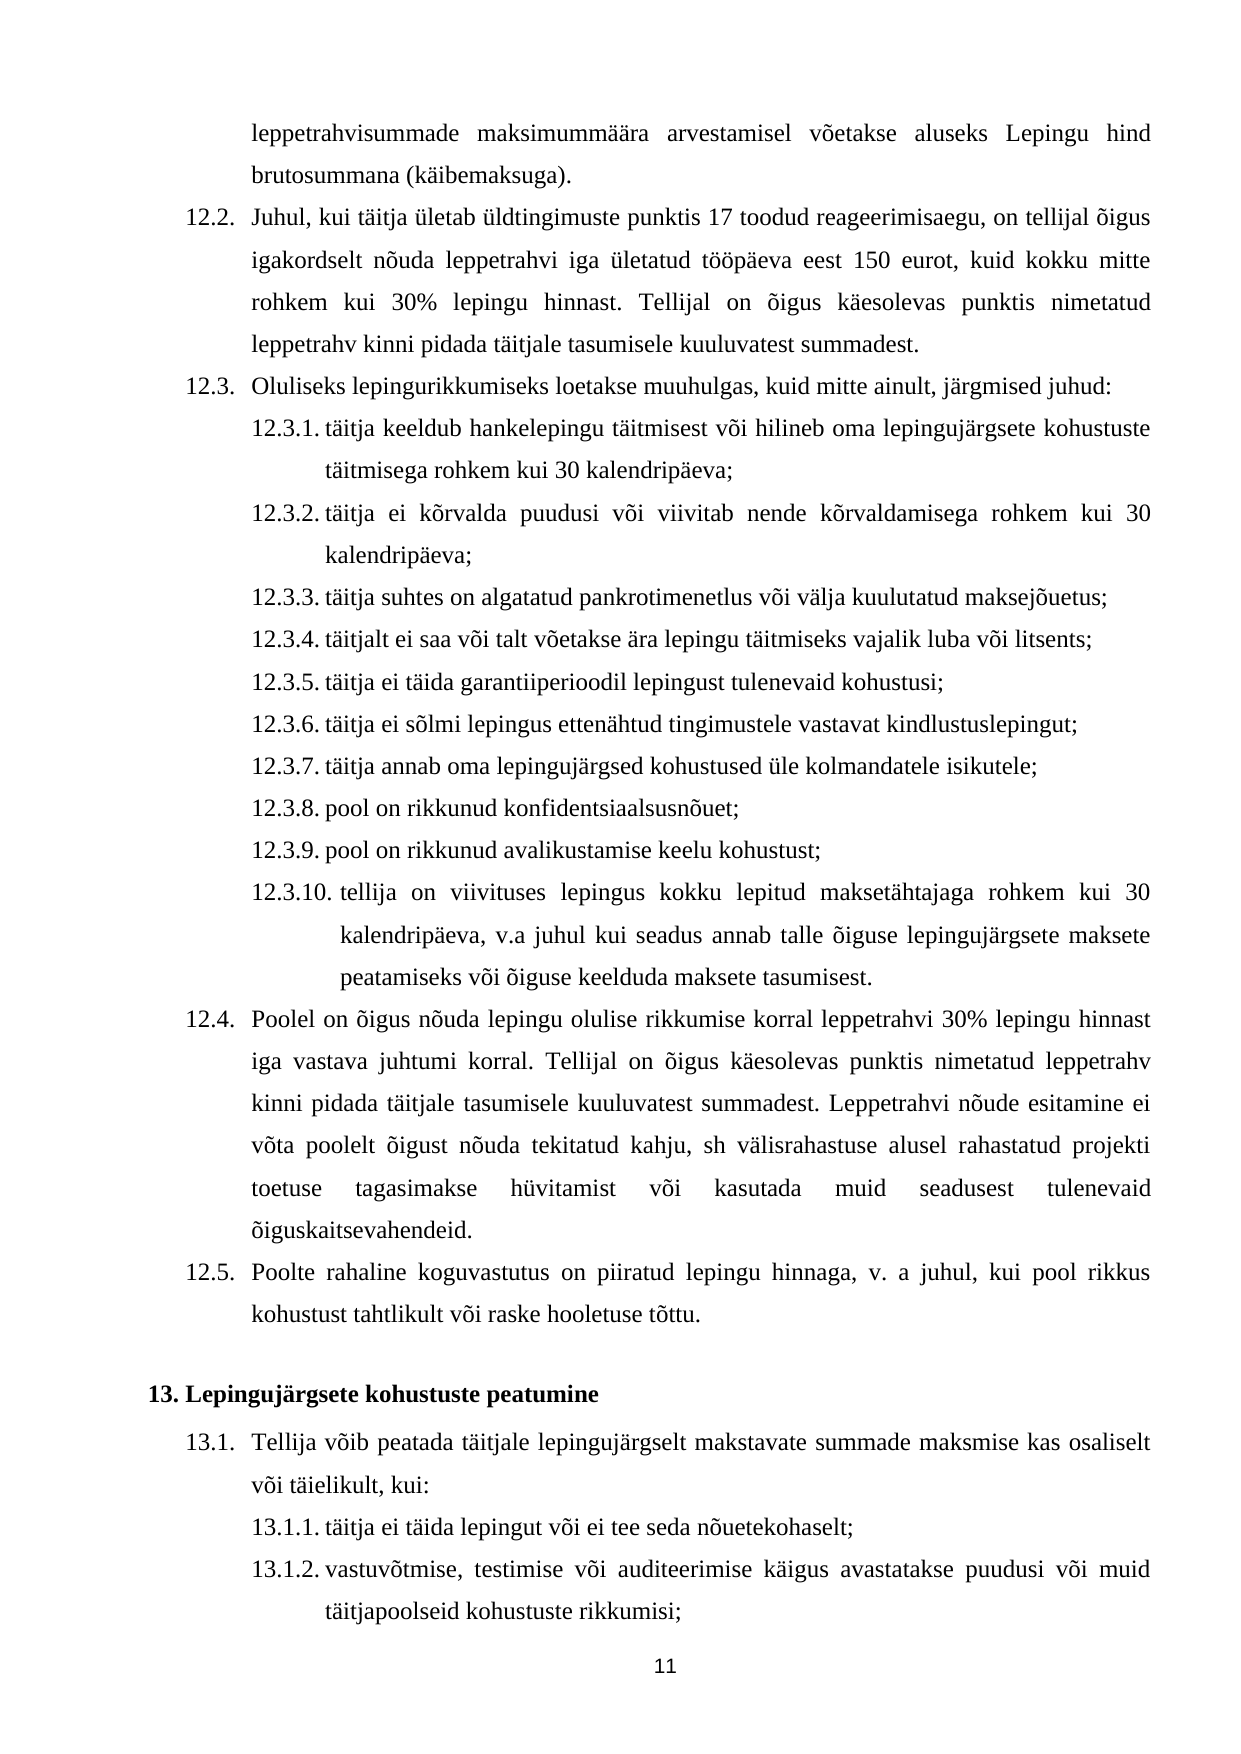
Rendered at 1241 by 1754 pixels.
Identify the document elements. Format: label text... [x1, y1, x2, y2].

list Oluliseks lepingurikkumiseks loetakse muuhulgas, kuid mitte ainult, järgmised juhud: [185, 371, 1152, 400]
list pool on rikkunud avalikustamise keelu kohustust; [251, 835, 1152, 864]
list Poolte rahaline koguvastutus on piiratud lepingu hinnaga, v. a juhul, kui pool rikkus kohustust tahtlikult või raske hooletuse tõttu. [185, 1257, 1152, 1328]
list täitja ei täida lepingut või ei tee seda nõuetekohaselt; [251, 1512, 1152, 1541]
subtitle Lepingujärgsete kohustuste peatumine [148, 1379, 1152, 1408]
list pool on rikkunud konfidentsiaalsusnõuet; [251, 793, 1152, 822]
list Poolel on õigus nõuda lepingu olulise rikkumise korral leppetrahvi 30% lepingu hinnast iga vastava juhtumi korral. Tellijal on õigus käesolevas punktis nimetatud leppetrahv kinni pidada täitjale tasumisele kuuluvatest summadest. Leppetrahvi nõude esitamine ei võta poolelt õigust nõuda tekitatud kahju, sh välisrahastuse alusel rahastatud projekti toetuse tagasimakse hüvitamist või kasutada muid seadusest tulenevaid õiguskaitsevahendeid. [185, 1004, 1152, 1244]
list Tellija võib peatada täitjale lepingujärgselt makstavate summade maksmise kas osaliselt või täielikult, kui: [185, 1427, 1152, 1498]
list Juhul, kui täitja ületab üldtingimuste punktis 17 toodud reageerimisaegu, on tellijal õigus igakordselt nõuda leppetrahvi iga ületatud tööpäeva eest 150 eurot, kuid kokku mitte rohkem kui 30% lepingu hinnast. Tellijal on õigus käesolevas punktis nimetatud leppetrahv kinni pidada täitjale tasumisele kuuluvatest summadest. [185, 202, 1152, 358]
list täitja ei sõlmi lepingus ettenähtud tingimustele vastavat kindlustuslepingut; [251, 709, 1152, 737]
list täitja ei täida garantiiperioodil lepingust tulenevaid kohustusi; [251, 667, 1152, 695]
list täitja keeldub hankelepingu täitmisest või hilineb oma lepingujärgsete kohustuste täitmisega rohkem kui 30 kalendripäeva; [251, 413, 1152, 484]
list täitja annab oma lepingujärgsed kohustused üle kolmandatele isikutele; [251, 751, 1152, 780]
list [185, 118, 1152, 189]
list täitjalt ei saa või talt võetakse ära lepingu täitmiseks vajalik luba või litsents; [251, 624, 1152, 653]
list tellija on viivituses lepingus kokku lepitud maksetähtajaga rohkem kui 30 kalendripäeva, v.a juhul kui seadus annab talle õiguse lepingujärgsete maksete peatamiseks või õiguse keelduda maksete tasumisest. [251, 877, 1152, 991]
list täitja suhtes on algatatud pankrotimenetlus või välja kuulutatud maksejõuetus; [251, 582, 1152, 611]
list täitja ei kõrvalda puudusi või viivitab nende kõrvaldamisega rohkem kui 30 kalendripäeva; [251, 498, 1152, 569]
list vastuvõtmise, testimise või auditeerimise käigus avastatakse puudusi või muid täitjapoolseid kohustuste rikkumisi; [251, 1554, 1152, 1625]
